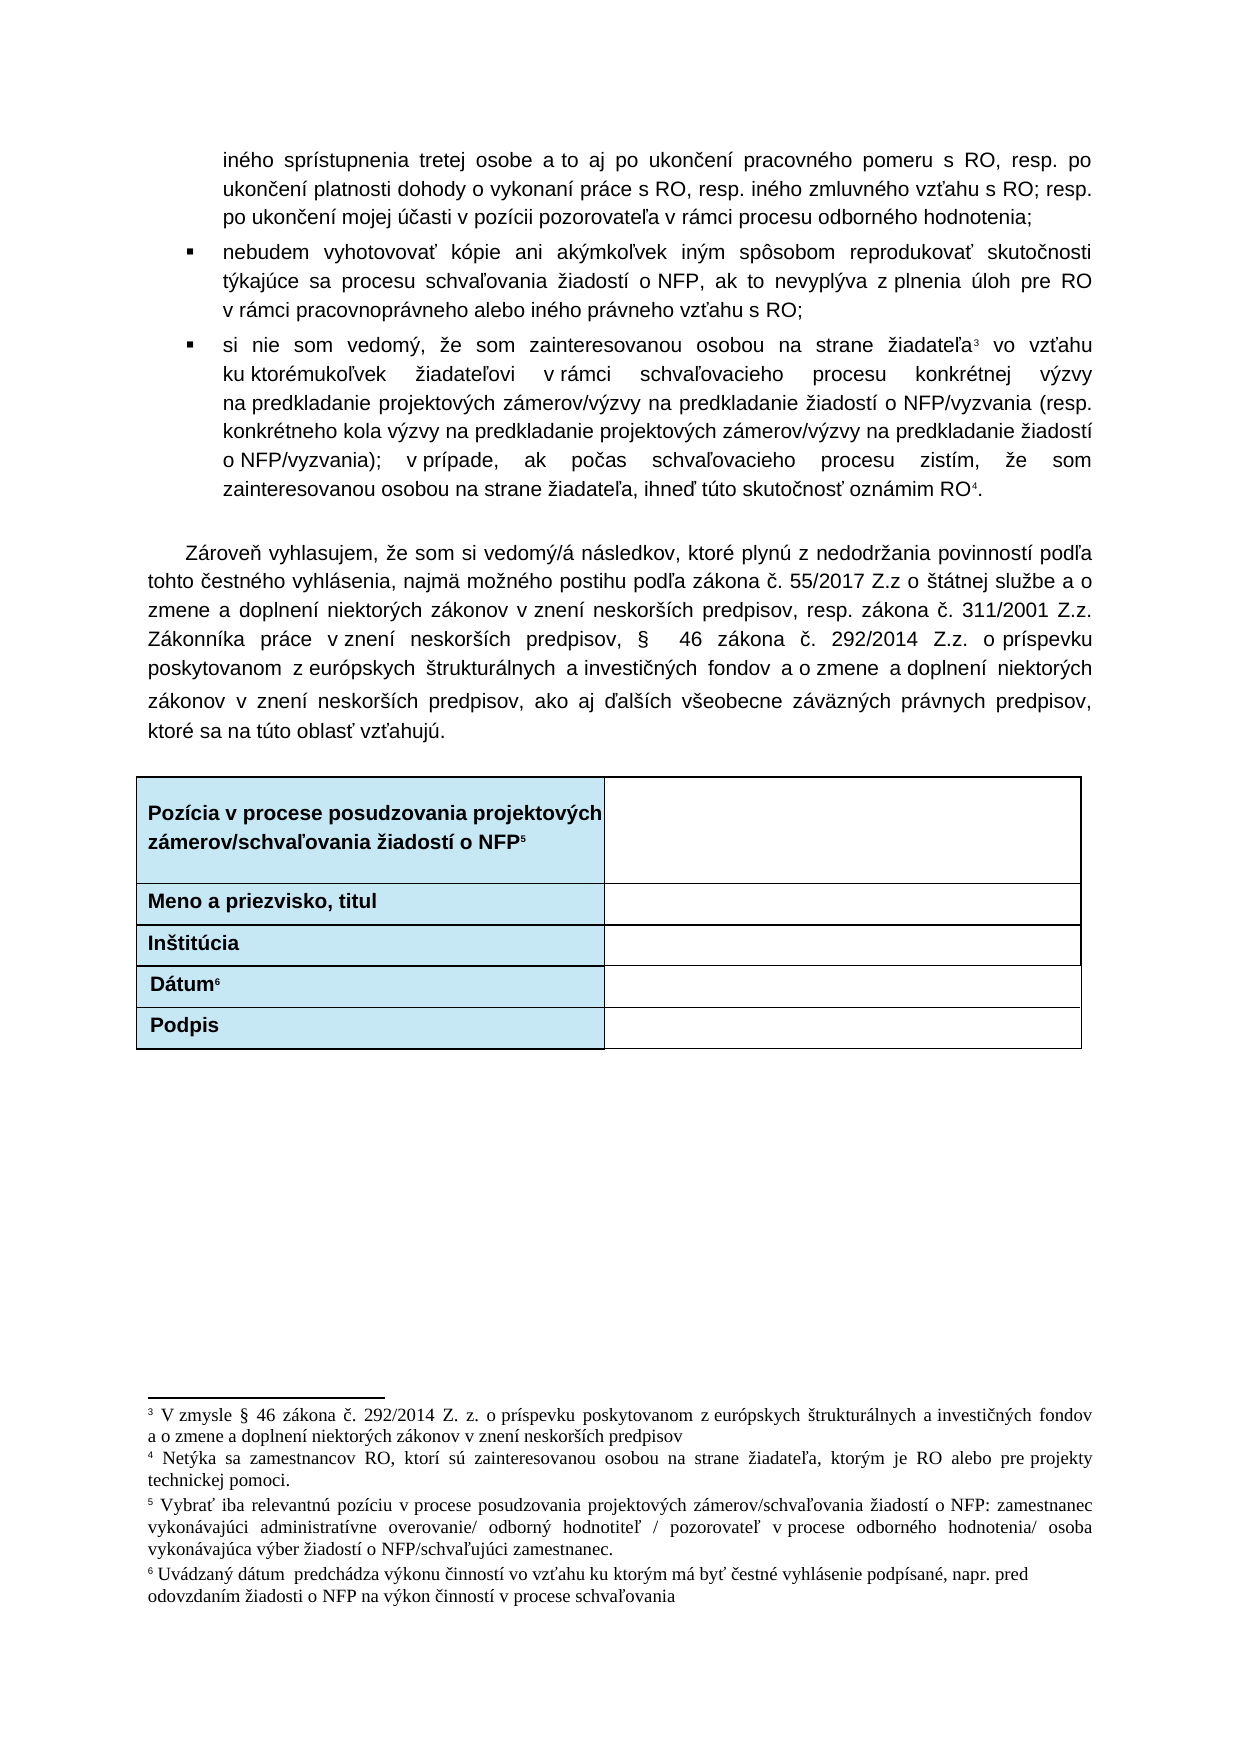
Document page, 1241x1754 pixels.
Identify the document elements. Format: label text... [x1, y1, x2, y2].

table_header Pozícia v procese posudzovania projektových zámerov/schvaľovania žiadostí o NFP [137, 778, 604, 883]
table_cell Inštitúcia [137, 926, 604, 965]
table_header [605, 778, 1080, 883]
table_cell Podpis [137, 1008, 604, 1048]
table_cell [605, 926, 1080, 965]
table_cell Dátum [137, 967, 604, 1007]
table_cell [605, 966, 1081, 1007]
table_cell Meno a priezvisko, titul [137, 884, 604, 924]
table_cell [605, 884, 1080, 924]
list nebudem vyhotovovať kópie ani akýmkoľvek iným spôsobom reprodukovať skutočnosti týkajúce sa procesu schvaľovania žiadostí o NFP, ak to nevyplýva z plnenia úloh pre RO v rámci pracovnoprávneho alebo iného právneho vzťahu s RO; [185, 240, 1092, 322]
table_cell [605, 1007, 1081, 1048]
list si nie som vedomý, že som zainteresovanou osobou na strane žiadateľa vo vzťahu ku ktorémukoľvek žiadateľovi v rámci schvaľovacieho procesu konkrétnej výzvy na predkladanie projektových zámerov/výzvy na predkladanie žiadostí o NFP/vyzvania (resp. konkrétneho kola výzvy na predkladanie projektových zámerov/výzvy na predkladanie žiadostí o NFP/vyzvania); v prípade, ak počas schvaľovacieho procesu zistím, že som zainteresovanou osobou na strane žiadateľa, ihneď túto skutočnosť oznámim RO. [185, 333, 1092, 501]
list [185, 148, 1092, 229]
text Zároveň vyhlasujem, že som si vedomý/á následkov, ktoré plynú z nedodržania povinností podľa tohto čestného vyhlásenia, najmä možného postihu podľa zákona č. 55/2017 Z.z o štátnej službe a o zmene a doplnení niektorých zákonov v znení neskorších predpisov, resp. zákona č. 311/2001 Z.z. Zákonníka práce v znení neskorších predpisov, § 46 zákona č. 292/2014 Z.z. o príspevku poskytovanom z európskych štrukturálnych a investičných fondov a o zmene a doplnení niektorých zákonov v znení neskorších predpisov, ako aj ďalších všeobecne záväzných právnych predpisov, ktoré sa na túto oblasť vzťahujú. [148, 540, 1092, 743]
